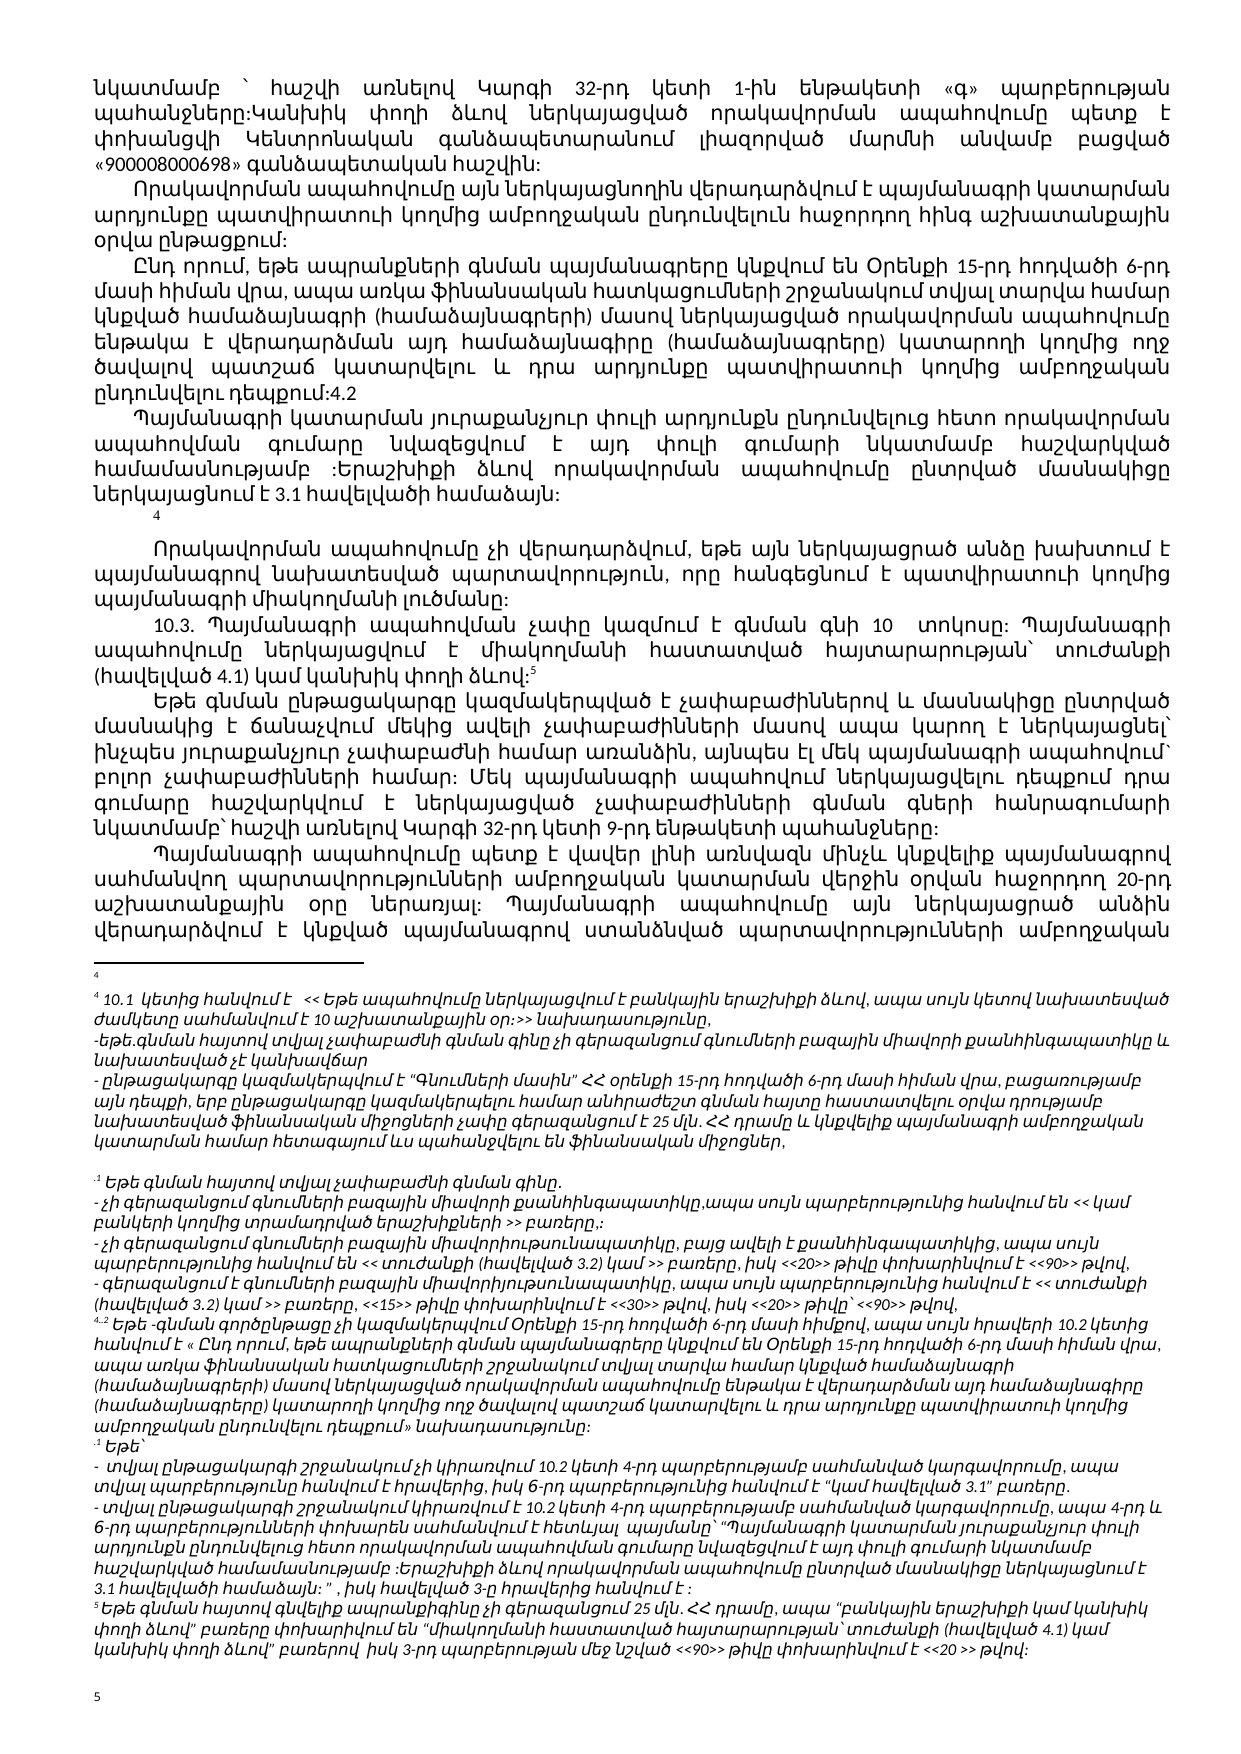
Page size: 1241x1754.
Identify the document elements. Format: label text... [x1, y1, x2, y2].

text Եթե գնման ընթացակարգը կազմակերպված է չափաբաժիններով և մասնակիցը ընտրված մասնակից է ճանաչվում մեկից ավելի չափաբաժինների մասով ապա կարող է ներկայացնել՝ ինչպես յուրաքանչյուր չափաբաժնի համար առանձին, այնպես էլ մեկ պայմանագրի ապահովում` բոլոր չափաբաժինների համար: Մեկ պայմանագրի ապահովում ներկայացվելու դեպքում դրա գումարը հաշվարկվում է ներկայացված չափաբաժինների գնման գների հանրագումարի նկատմամբ՝ հաշվի առնելով Կարգի 32-րդ կետի 9-րդ ենթակետի պահանջները: [94, 688, 1171, 841]
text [94, 75, 1171, 177]
text Որակավորման ապահովումը այն ներկայացնողին վերադարձվում է պայմանագրի կատարման արդյունքը պատվիրատուի կողմից ամբողջական ընդունվելուն հաջորդող հինգ աշխատանքային օրվա ընթացքում: [94, 177, 1171, 253]
text 10.3. Պայմանագրի ապահովման չափը կազմում է գնման գնի 10 տոկոսը: Պայմանագրի ապահովումը ներկայացվում է միակողմանի հաստատված հայտարարության՝ տուժանքի (հավելված 4.1) կամ կանխիկ փողի ձևով: [94, 612, 1171, 688]
text Որակավորման ապահովումը չի վերադարձվում, եթե այն ներկայացրած անձը խախտում է պայմանագրով նախատեսված պարտավորություն, որը հանգեցնում է պատվիրատուի կողմից պայմանագրի միակողմանի լուծմանը: [94, 536, 1171, 612]
text Պայմանագրի ապահովումը պետք է վավեր լինի առնվազն մինչև կնքվելիք պայմանագրով սահմանվող պարտավորությունների ամբողջական կատարման վերջին օրվան հաջորդող 20-րդ աշխատանքային օրը ներառյալ: Պայմանագրի ապահովումը այն ներկայացրած անձին վերադարձվում է կնքված պայմանագրով ստանձնված պարտավորությունների ամբողջական կատարման դեպքում՝ ամբողջական պարտավորությունների կատարման ժամկետը լրանալուն հաջորդող 5 աշխատանքային օրվա ընթացքում: [94, 841, 1171, 942]
text Ընդ որում, եթե ապրանքների գնման պայմանագրերը կնքվում են Օրենքի 15-րդ հոդվածի 6-րդ մասի հիման վրա, ապա առկա ֆինանսական հատկացումների շրջանակում տվյալ տարվա համար կնքված համաձայնագրի (համաձայնագրերի) մասով ներկայացված որակավորման ապահովումը ենթակա է վերադարձման այդ համաձայնագիրը (համաձայնագրերը) կատարողի կողմից ողջ ծավալով պատշաճ կատարվելու և դրա արդյունքը պատվիրատուի կողմից ամբողջական ընդունվելու դեպքում:4.2 [94, 253, 1171, 405]
text Պայմանագրի կատարման յուրաքանչյուր փուլի արդյունքն ընդունվելուց հետո որակավորման ապահովման գումարը նվազեցվում է այդ փուլի գումարի նկատմամբ հաշվարկված համամասնությամբ :Երաշխիքի ձևով որակավորման ապահովումը ընտրված մասնակիցը ներկայացնում է 3.1 հավելվածի համաձայն: [94, 405, 1171, 507]
